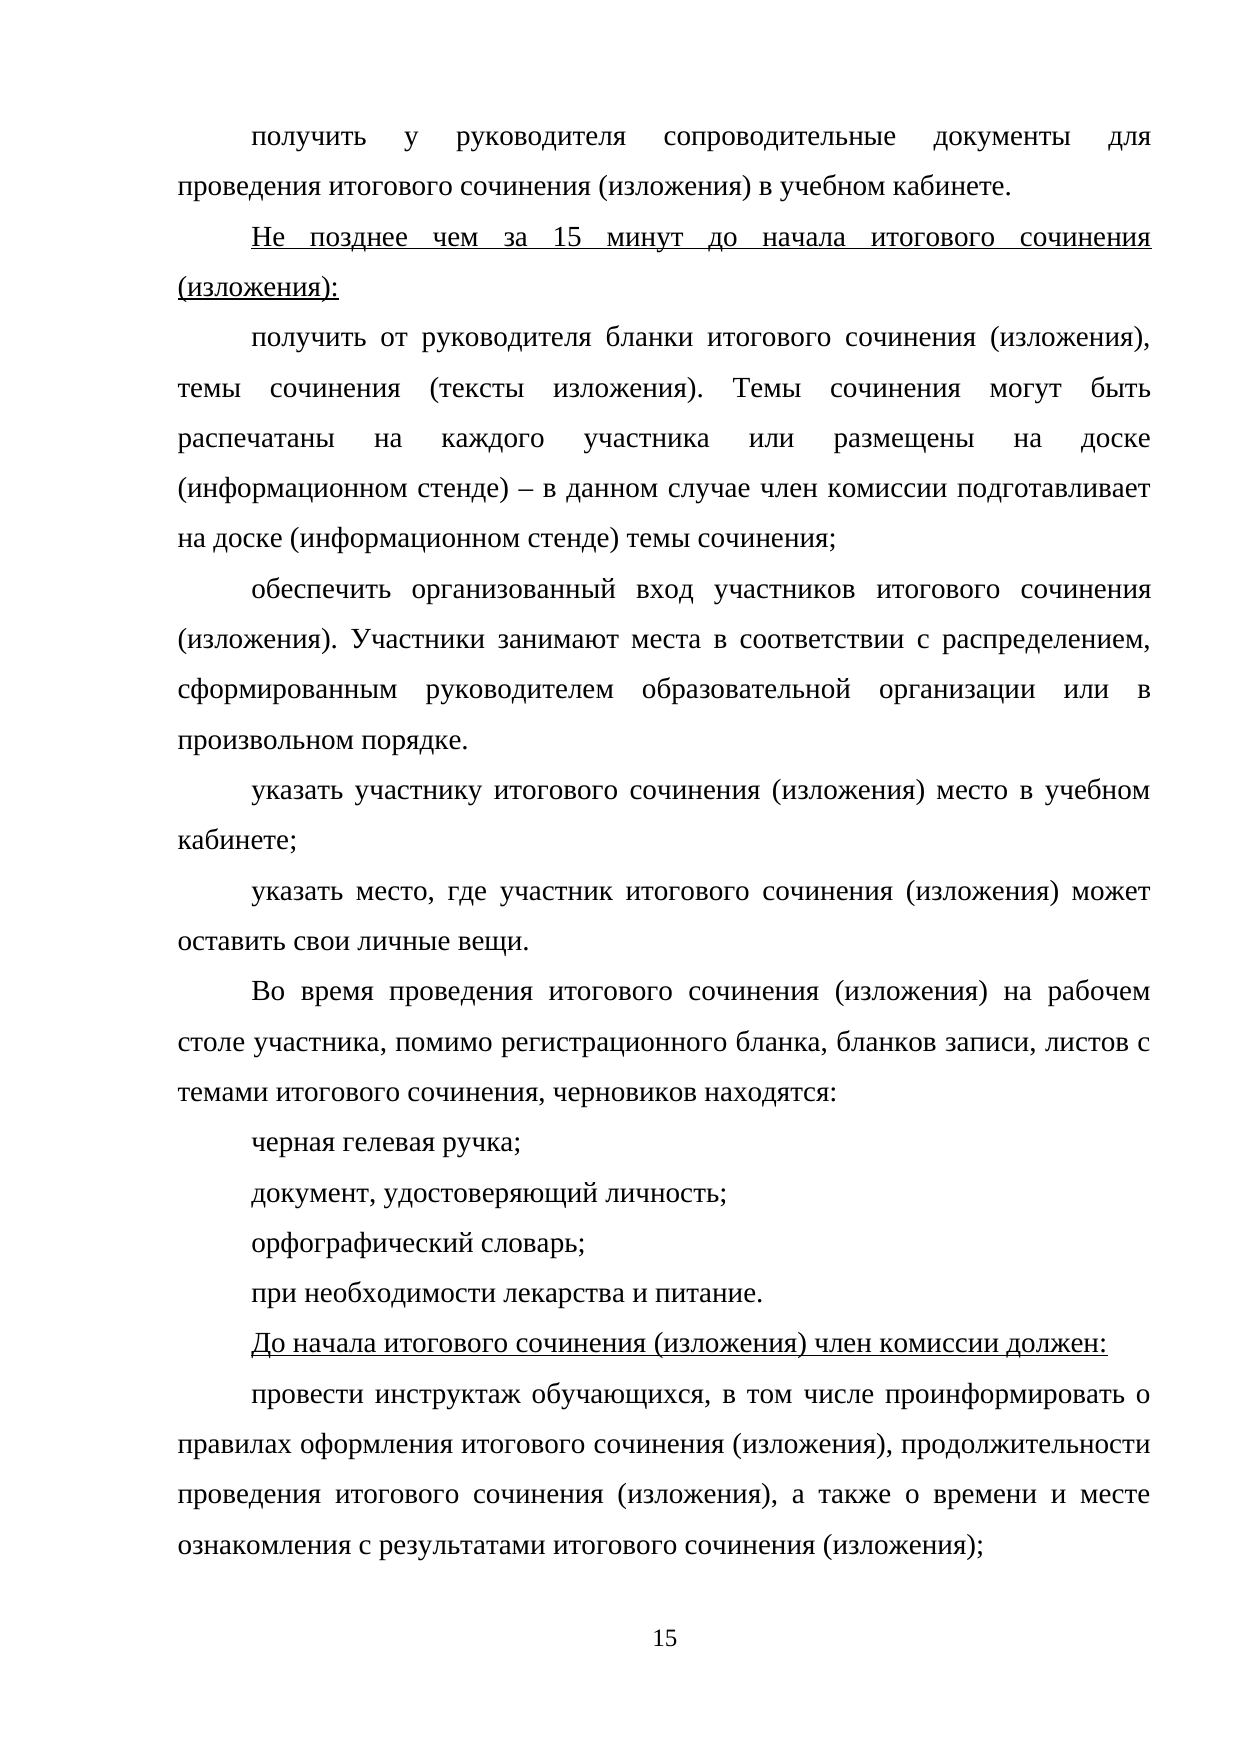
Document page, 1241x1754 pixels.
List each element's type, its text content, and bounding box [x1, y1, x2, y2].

text документ, удостоверяющий личность; [177, 1175, 1152, 1208]
text орфографический словарь; [177, 1225, 1152, 1258]
text До начала итогового сочинения (изложения) член комиссии должен: [177, 1326, 1152, 1359]
text указать участнику итогового сочинения (изложения) место в учебном кабинете; [177, 772, 1152, 856]
text получить от руководителя бланки итогового сочинения (изложения), темы сочинения (тексты изложения). Темы сочинения могут быть распечатаны на каждого участника или размещены на доске (информационном стенде) – в данном случае член комиссии подготавливает на доске (информационном стенде) темы сочинения; [177, 319, 1152, 554]
text указать место, где участник итогового сочинения (изложения) может оставить свои личные вещи. [177, 873, 1152, 957]
text черная гелевая ручка; [177, 1124, 1152, 1158]
text Не позднее чем за 15 минут до начала итогового сочинения (изложения): [177, 219, 1152, 303]
text обеспечить организованный вход участников итогового сочинения (изложения). Участники занимают места в соответствии с распределением, сформированным руководителем образовательной организации или в произвольном порядке. [177, 571, 1152, 755]
text при необходимости лекарства и питание. [177, 1275, 1152, 1309]
text Во время проведения итогового сочинения (изложения) на рабочем столе участника, помимо регистрационного бланка, бланков записи, листов с темами итогового сочинения, черновиков находятся: [177, 973, 1152, 1108]
text получить у руководителя сопроводительные документы для проведения итогового сочинения (изложения) в учебном кабинете. [177, 118, 1152, 202]
text провести инструктаж обучающихся, в том числе проинформировать о правилах оформления итогового сочинения (изложения), продолжительности проведения итогового сочинения (изложения), а также о времени и месте ознакомления с результатами итогового сочинения (изложения); [177, 1376, 1152, 1560]
